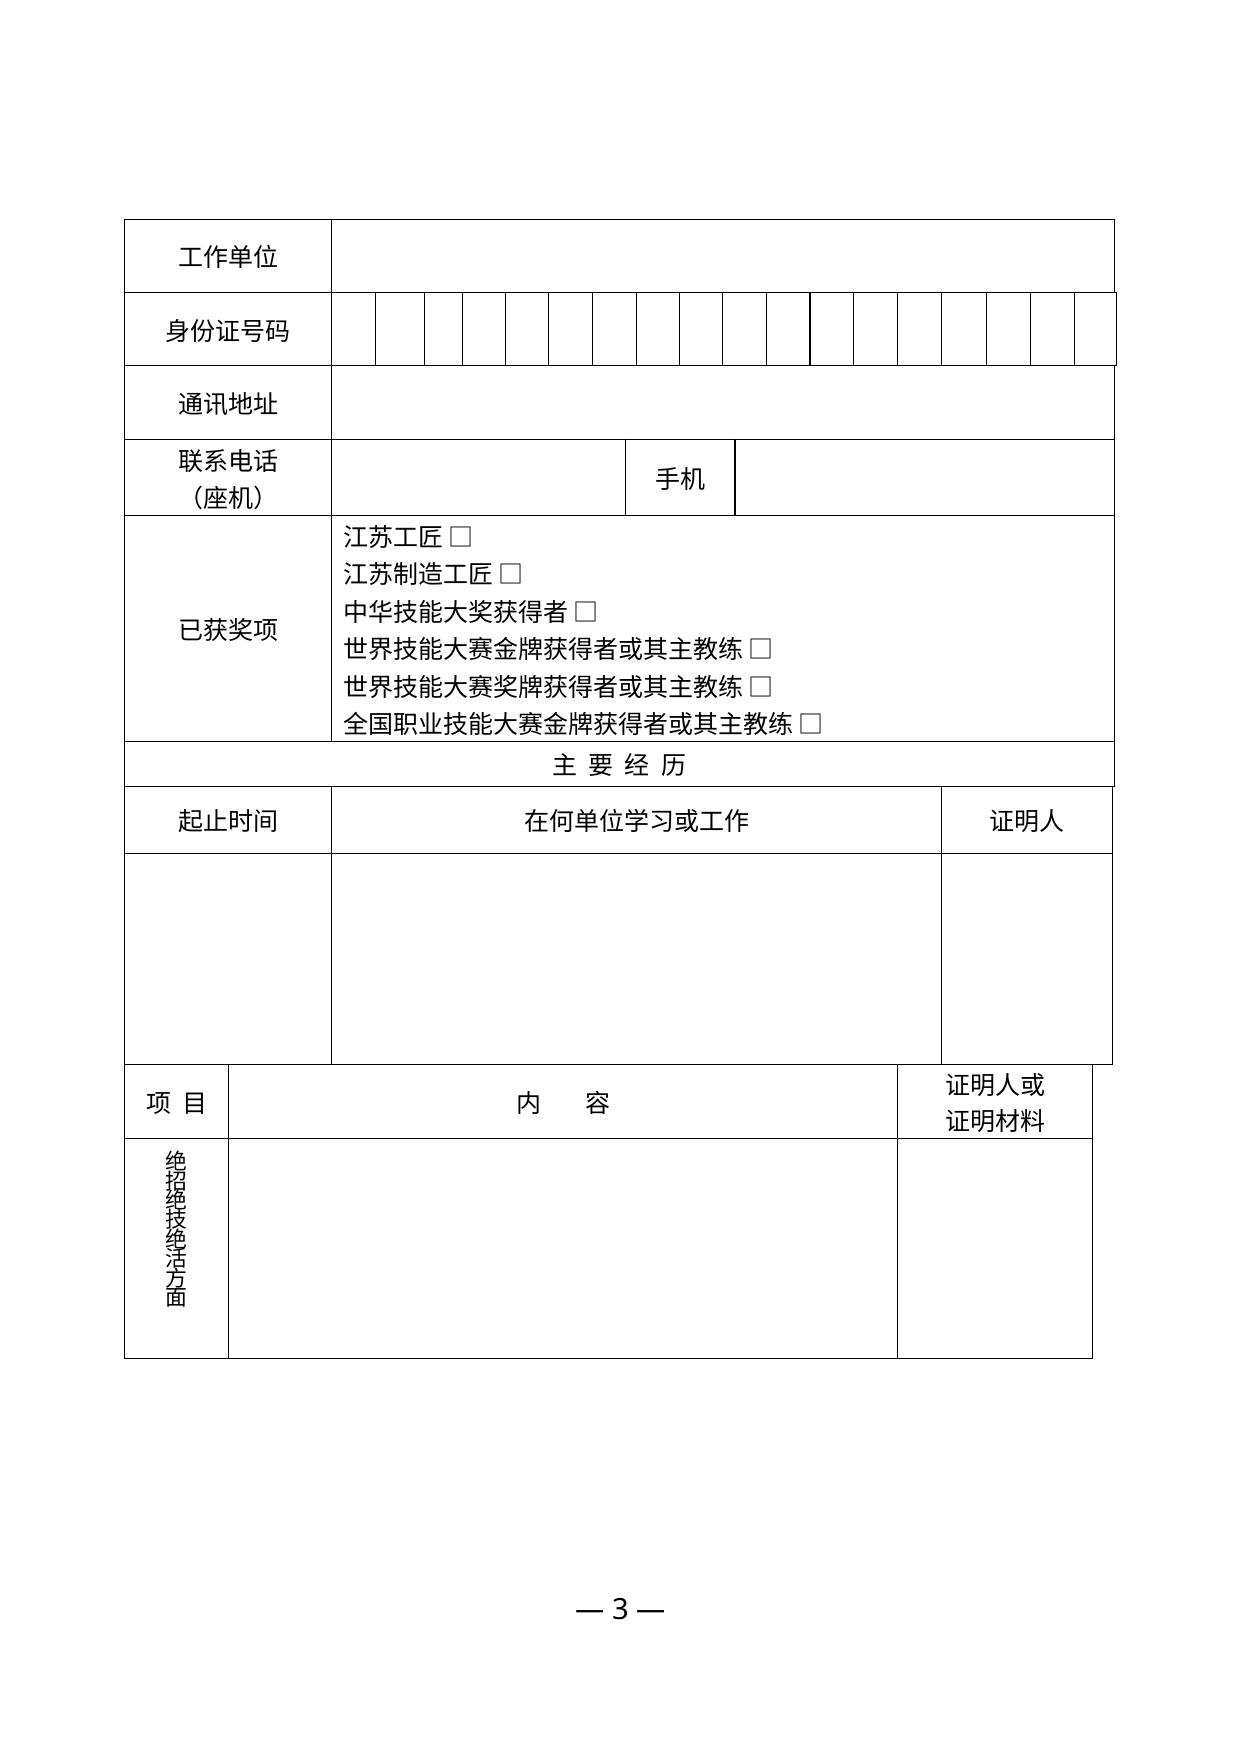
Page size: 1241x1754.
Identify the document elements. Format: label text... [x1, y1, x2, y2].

table_cell [376, 293, 424, 365]
table_cell [593, 293, 636, 365]
table_cell 工作单位 [125, 220, 331, 292]
table_cell [898, 293, 941, 365]
table_cell 起止时间 [125, 787, 331, 853]
table_cell [987, 293, 1030, 365]
table_cell [854, 293, 897, 365]
table_cell [332, 440, 625, 515]
table_cell [506, 293, 548, 365]
table_cell [332, 366, 1114, 439]
table_cell 联系电话 （座机） [125, 440, 331, 515]
table_cell 身份证号码 [125, 293, 331, 365]
table_cell 在何单位学习或工作 [332, 787, 941, 853]
table_cell [811, 293, 853, 365]
table_cell [463, 293, 505, 365]
table_cell [1031, 293, 1074, 365]
table_cell [229, 1139, 897, 1358]
table_cell [425, 293, 462, 365]
table_cell [332, 220, 1114, 292]
table_cell 手机 [626, 440, 734, 515]
table_cell 内 容 [229, 1065, 897, 1138]
table_cell 证明人或 证明材料 [898, 1065, 1092, 1138]
table_cell [125, 854, 331, 1064]
table_cell [723, 293, 766, 365]
table_cell [736, 440, 1114, 515]
table_cell [680, 293, 722, 365]
table_cell 江苏工匠 □ 江苏制造工匠 □ 中华技能大奖获得者 □ 世界技能大赛金牌获得者或其主教练 □ 世界技能大赛奖牌获得者或其主教练 □ 全国职业技能大赛金牌获得者或其主教练 □ [332, 516, 1114, 741]
table_cell 通讯地址 [125, 366, 331, 439]
table_cell [332, 854, 941, 1064]
table_cell 项 目 [125, 1065, 228, 1138]
table_cell [549, 293, 592, 365]
table_cell [637, 293, 679, 365]
table_cell [332, 293, 375, 365]
table_cell [942, 293, 986, 365]
table_cell [1075, 293, 1116, 365]
table_cell [767, 293, 809, 365]
table_cell 已获奖项 [125, 516, 331, 741]
table_cell [942, 854, 1112, 1064]
table_cell 绝招绝技绝活方面 [125, 1139, 228, 1358]
table_cell 证明人 [942, 787, 1112, 853]
table_cell [898, 1139, 1092, 1358]
table_cell 主 要 经 历 [125, 742, 1114, 786]
